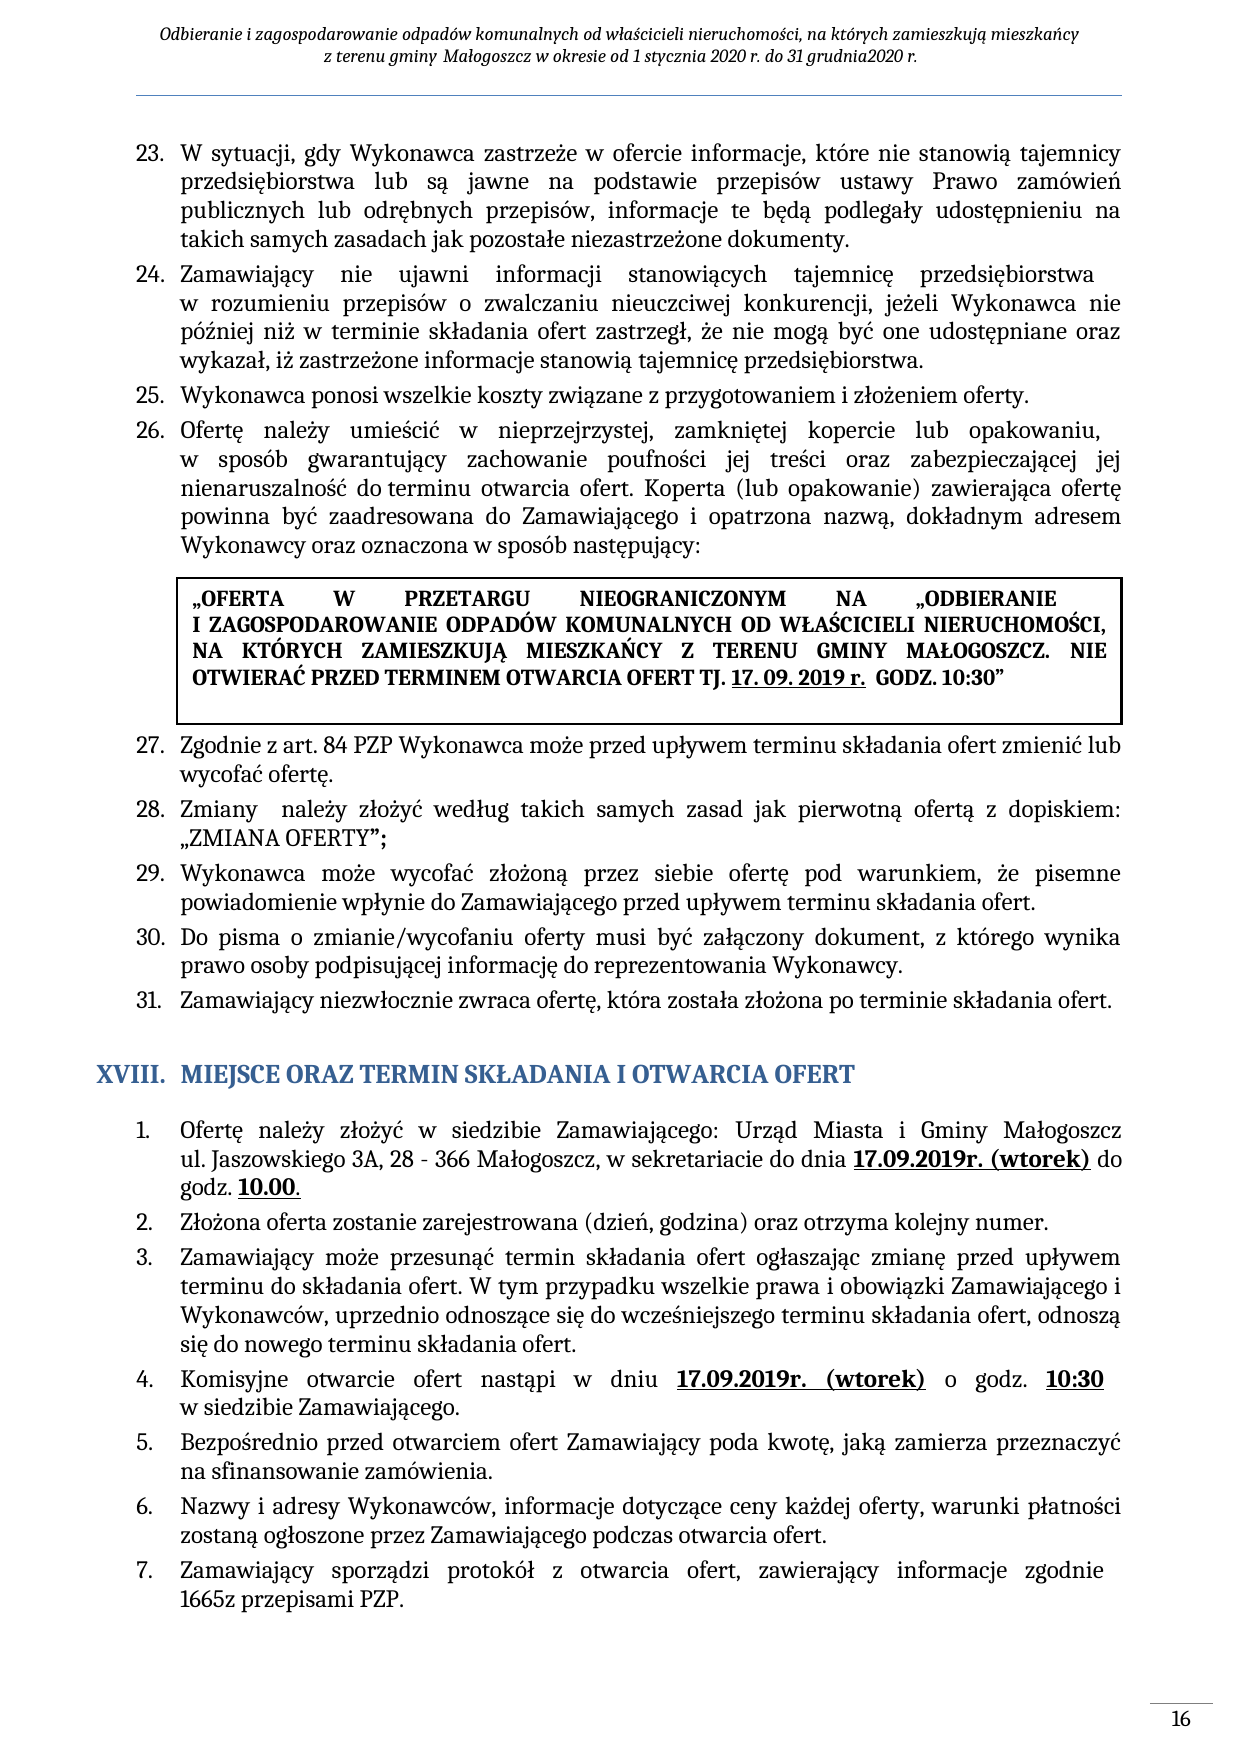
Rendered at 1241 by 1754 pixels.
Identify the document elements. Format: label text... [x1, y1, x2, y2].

list Zamawiający niezwłocznie zwraca ofertę, która została złożona po terminie składania ofert. [136, 986, 1122, 1015]
list Do pisma o zmianie/wycofaniu oferty musi być załączony dokument, z którego wynika prawo osoby podpisującej informację do reprezentowania Wykonawcy. [136, 923, 1122, 980]
list Bezpośrednio przed otwarciem ofert Zamawiający poda kwotę, jaką zamierza przeznaczyć na sfinansowanie zamówienia. [136, 1428, 1122, 1486]
list Komisyjne otwarcie ofert nastąpi w dniu 17.09.2019r. (wtorek) o godz. 10:30 w siedzibie Zamawiającego. [136, 1364, 1122, 1422]
list Nazwy i adresy Wykonawców, informacje dotyczące ceny każdej oferty, warunki płatności zostaną ogłoszone przez Zamawiającego podczas otwarcia ofert. [136, 1492, 1122, 1549]
list W sytuacji, gdy Wykonawca zastrzeże w ofercie informacje, które nie stanowią tajemnicy przedsiębiorstwa lub są jawne na podstawie przepisów ustawy Prawo zamówień publicznych lub odrębnych przepisów, informacje te będą podlegały udostępnieniu na takich samych zasadach jak pozostałe niezastrzeżone dokumenty. [136, 138, 1122, 253]
list Wykonawca może wycofać złożoną przez siebie ofertę pod warunkiem, że pisemne powiadomienie wpłynie do Zamawiającego przed upływem terminu składania ofert. [136, 859, 1122, 916]
list Złożona oferta zostanie zarejestrowana (dzień, godzina) oraz otrzyma kolejny numer. [136, 1208, 1122, 1237]
list Zgodnie z art. 84 PZP Wykonawca może przed upływem terminu składania ofert zmienić lub wycofać ofertę. [136, 731, 1122, 789]
list Zmiany należy złożyć według takich samych zasad jak pierwotną ofertą z dopiskiem: „ZMIANA OFERTY”; [136, 795, 1122, 853]
list Ofertę należy złożyć w siedzibie Zamawiającego: Urząd Miasta i Gminy Małogoszcz ul. Jaszowskiego 3A, 28 - 366 Małogoszcz, w sekretariacie do dnia 17.09.2019r. (wtorek) do godz. 10.00. [136, 1116, 1122, 1202]
list Wykonawca ponosi wszelkie koszty związane z przygotowaniem i złożeniem oferty. [136, 381, 1122, 410]
list Zamawiający może przesunąć termin składania ofert ogłaszając zmianę przed upływem terminu do składania ofert. W tym przypadku wszelkie prawa i obowiązki Zamawiającego i Wykonawców, uprzednio odnoszące się do wcześniejszego terminu składania ofert, odnoszą się do nowego terminu składania ofert. [136, 1243, 1122, 1358]
list Ofertę należy umieścić w nieprzejrzystej, zamkniętej kopercie lub opakowaniu, w sposób gwarantujący zachowanie poufności jej treści oraz zabezpieczającej jej nienaruszalność do terminu otwarcia ofert. Koperta (lub opakowanie) zawierająca ofertę powinna być zaadresowana do Zamawiającego i opatrzona nazwą, dokładnym adresem Wykonawcy oraz oznaczona w sposób następujący: [136, 416, 1122, 560]
list Zamawiający sporządzi protokół z otwarcia ofert, zawierający informacje zgodnie 1665z przepisami PZP. [136, 1556, 1122, 1613]
list Zamawiający nie ujawni informacji stanowiących tajemnicę przedsiębiorstwa w rozumieniu przepisów o zwalczaniu nieuczciwej konkurencji, jeżeli Wykonawca nie później niż w terminie składania ofert zastrzegł, że nie mogą być one udostępniane oraz wykazał, iż zastrzeżone informacje stanowią tajemnicę przedsiębiorstwa. [136, 260, 1122, 375]
subtitle MIEJSCE ORAZ TERMIN SKŁADANIA I OTWARCIA OFERT [166, 1059, 1122, 1091]
